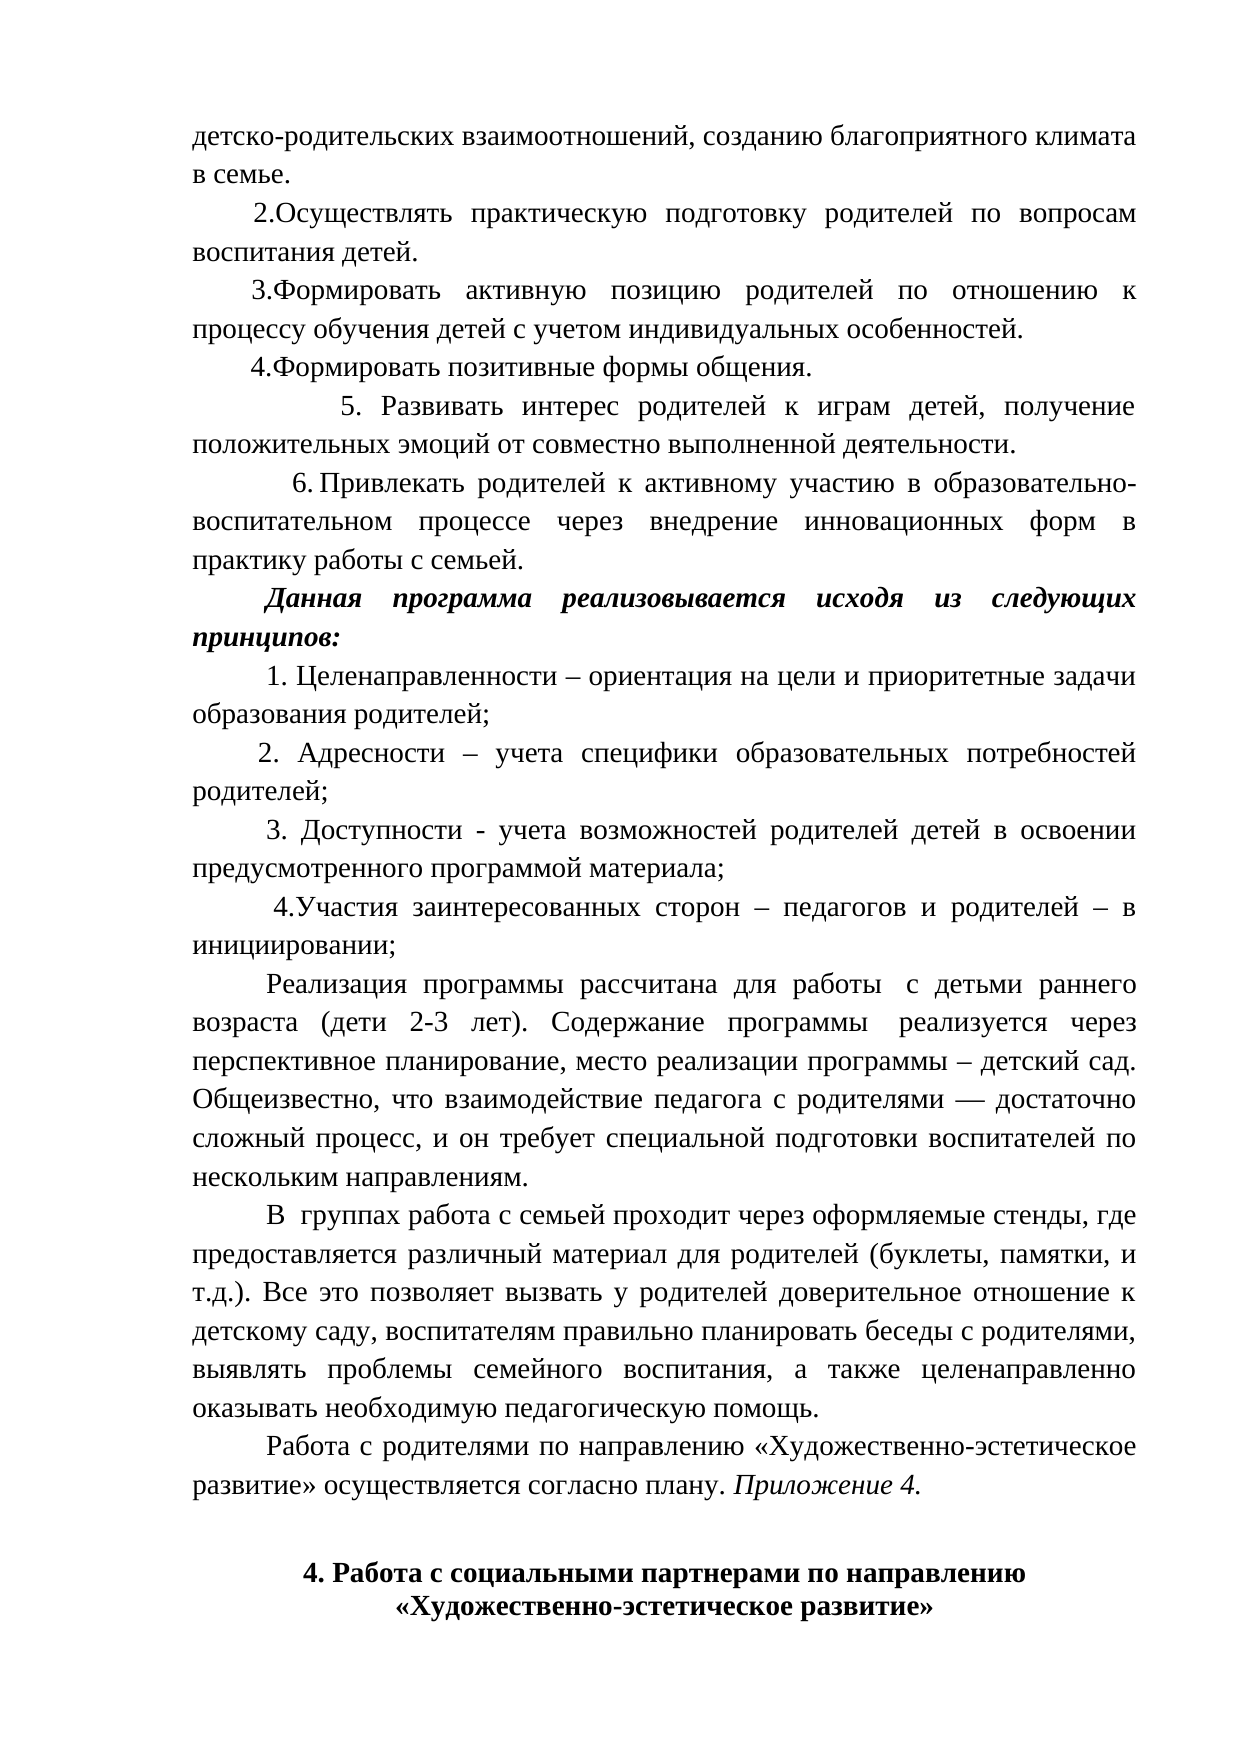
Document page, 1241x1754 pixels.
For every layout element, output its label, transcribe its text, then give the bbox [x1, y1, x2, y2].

text 3.Формировать активную позицию родителей по отношению к процессу обучения детей с учетом индивидуальных особенностей. [192, 272, 1137, 344]
text 1. Целенаправленности – ориентация на цели и приоритетные задачи образования родителей; [192, 658, 1137, 730]
text 5. Развивать интерес родителей к играм детей, получение положительных эмоций от совместно выполненной деятельности. [192, 388, 1137, 460]
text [192, 118, 1137, 190]
text Данная программа реализовывается исходя из следующих принципов: [192, 581, 1137, 653]
text В группах работа с семьей проходит через оформляемые стенды, где предоставляется различный материал для родителей (буклеты, памятки, и т.д.). Все это позволяет вызвать у родителей доверительное отношение к детскому саду, воспитателям правильно планировать беседы с родителями, выявлять проблемы семейного воспитания, а также целенаправленно оказывать необходимую педагогическую помощь. [192, 1197, 1137, 1423]
text Работа с родителями по направлению «Художественно-эстетическое развитие» осуществляется согласно плану. Приложение 4. [192, 1428, 1137, 1501]
text 3. Доступности - учета возможностей родителей детей в освоении предусмотренного программой материала; [192, 812, 1137, 884]
text 2.Осуществлять практическую подготовку родителей по вопросам воспитания детей. [192, 195, 1137, 267]
text 4. Работа с социальными партнерами по направлению «Художественно-эстетическое развитие» [192, 1555, 1137, 1622]
text 6. Привлекать родителей к активному участию в образовательно-воспитательном процессе через внедрение инновационных форм в практику работы с семьей. [192, 465, 1137, 576]
text Реализация программы рассчитана для работы с детьми раннего возраста (дети 2-3 лет). Содержание программы реализуется через перспективное планирование, место реализации программы – детский сад. Общеизвестно, что взаимодействие педагога с родителями — достаточно сложный процесс, и он требует специальной подготовки воспитателей по нескольким направлениям. [192, 966, 1137, 1192]
text 4.Участия заинтересованных сторон – педагогов и родителей – в инициировании; [192, 889, 1137, 961]
text 2. Адресности – учета специфики образовательных потребностей родителей; [192, 735, 1137, 807]
text 4.Формировать позитивные формы общения. [192, 349, 1137, 383]
